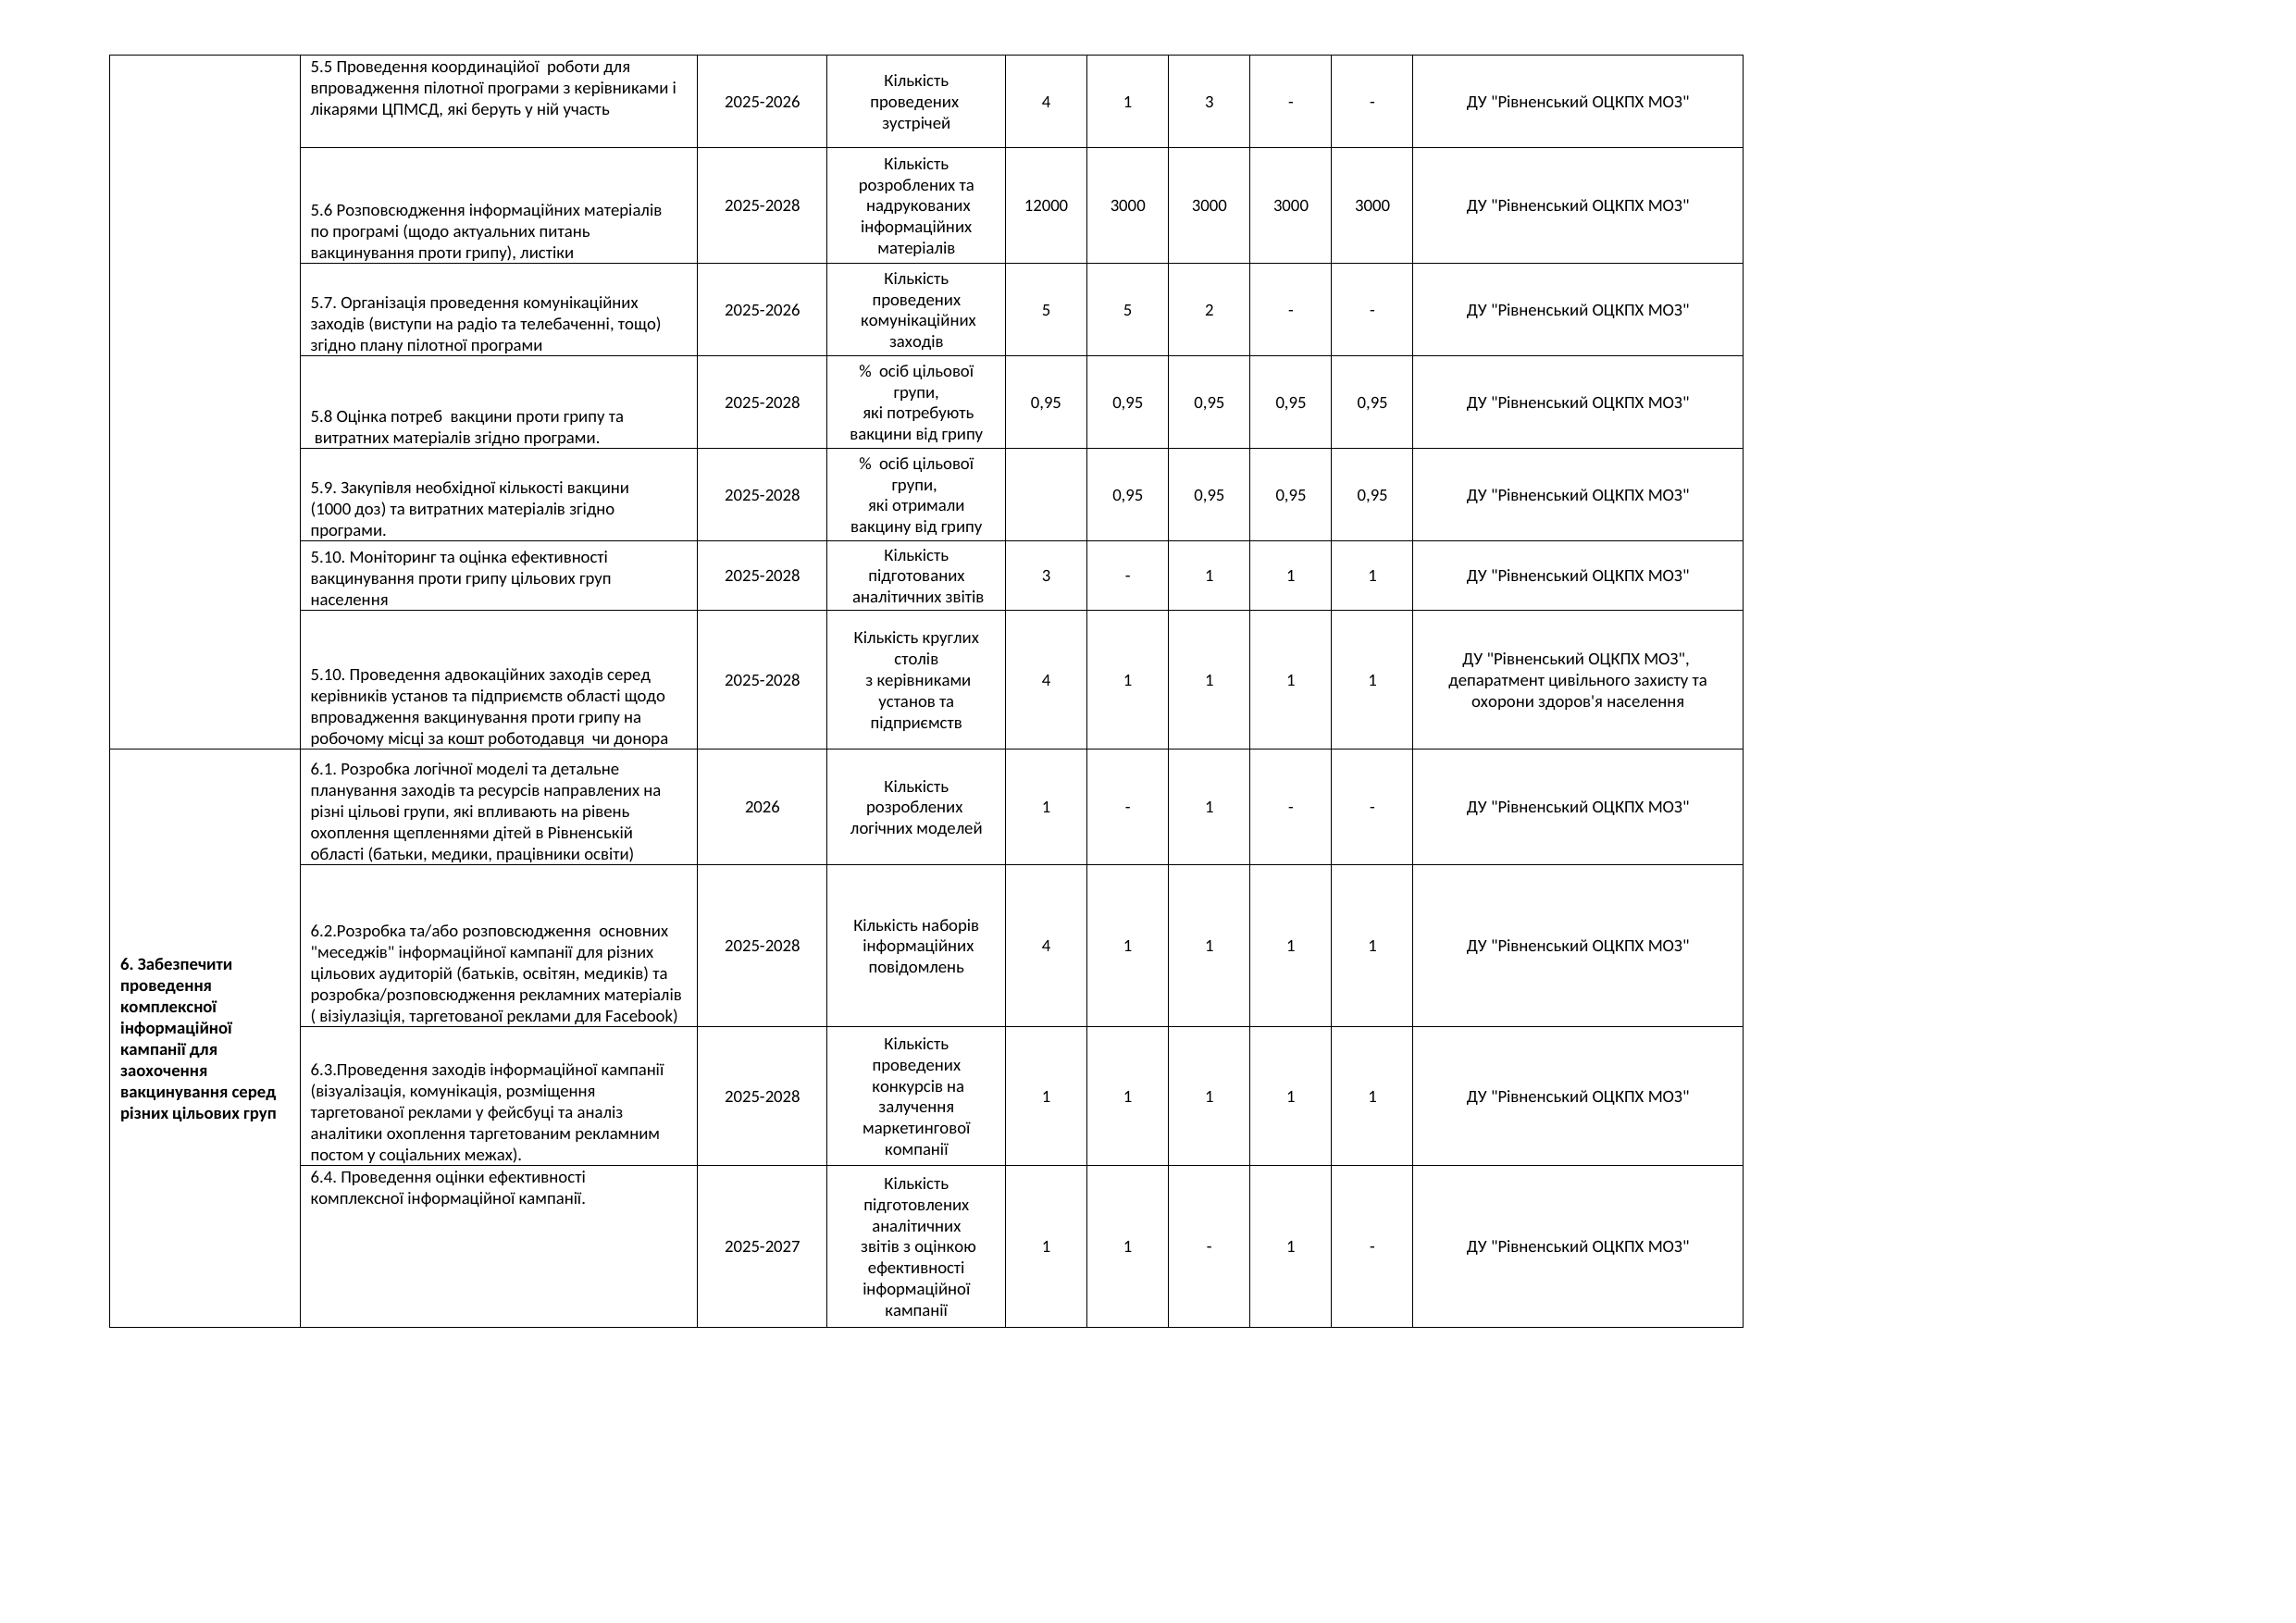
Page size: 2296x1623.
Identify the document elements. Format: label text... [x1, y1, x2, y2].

table_cell Кількість розроблених логічних моделей [827, 750, 1005, 864]
table_cell Кількість проведених комунікаційних заходів [827, 264, 1005, 355]
table_cell 2025-2028 [698, 611, 826, 749]
table_cell Кількість проведених зустрічей [827, 56, 1005, 147]
table_cell 2025-2028 [698, 1027, 826, 1165]
table_cell [1006, 449, 1086, 540]
table_cell 0,95 [1087, 449, 1168, 540]
table_cell 3000 [1169, 148, 1249, 263]
table_cell 2026 [698, 750, 826, 864]
table_cell Кількість підготовлених аналітичних звітів з оцінкою ефективності інформаційної кампанії [827, 1166, 1005, 1327]
table_cell % осіб цільової групи, які отримали вакцину від грипу [827, 449, 1005, 540]
table_cell 5 [1087, 264, 1168, 355]
table_cell 5.5 Проведення координаційої роботи для впровадження пілотної програми з керівниками і лікарями ЦПМСД, які беруть у ній участь [301, 56, 697, 147]
table_cell 1 [1332, 1027, 1412, 1165]
table_cell 3000 [1087, 148, 1168, 263]
table_cell 5.8 Оцінка потреб вакцини проти грипу та витратних матеріалів згідно програми. [301, 356, 697, 448]
table_cell 0,95 [1250, 356, 1331, 448]
table_cell Кількість круглих столів з керівниками установ та підприємств [827, 611, 1005, 749]
table_cell 0,95 [1006, 356, 1086, 448]
table_cell ДУ "Рівненський ОЦКПХ МОЗ" [1413, 750, 1743, 864]
table_cell 2025-2026 [698, 56, 826, 147]
table_cell 0,95 [1332, 449, 1412, 540]
table_cell 1 [1250, 865, 1331, 1026]
table_cell ДУ "Рівненський ОЦКПХ МОЗ" [1413, 865, 1743, 1026]
table_cell 5.10. Проведення адвокаційних заходів серед керівників установ та підприємств області щодо впровадження вакцинування проти грипу на робочому місці за кошт роботодавця чи донора [301, 611, 697, 749]
table_cell 5.10. Моніторинг та оцінка ефективності вакцинування проти грипу цільових груп населення [301, 541, 697, 610]
table_cell 1 [1250, 611, 1331, 749]
table_cell Кількість наборів інформаційних повідомлень [827, 865, 1005, 1026]
table_cell 5.6 Розповсюдження інформаційних матеріалів по програмі (щодо актуальних питань вакцинування проти грипу), листіки [301, 148, 697, 263]
table_cell Кількість проведених конкурсів на залучення маркетингової компанії [827, 1027, 1005, 1165]
table_cell ДУ "Рівненський ОЦКПХ МОЗ" [1413, 541, 1743, 610]
table_cell 1 [1169, 541, 1249, 610]
table_cell ДУ "Рівненський ОЦКПХ МОЗ", депаратмент цивільного захисту та охорони здоров'я населення [1413, 611, 1743, 749]
table_cell 0,95 [1087, 356, 1168, 448]
table_cell 1 [1169, 611, 1249, 749]
table_cell 2025-2028 [698, 449, 826, 540]
table_cell 3 [1006, 541, 1086, 610]
table_cell - [1250, 56, 1331, 147]
table_cell - [1332, 56, 1412, 147]
table_cell 4 [1006, 865, 1086, 1026]
table_cell 2025-2026 [698, 264, 826, 355]
table_cell 6. Забезпечити проведення комплексної інформаційної кампанії для заохочення вакцинування серед різних цільових груп [110, 750, 300, 1327]
table_cell 2025-2028 [698, 541, 826, 610]
table_cell 1 [1250, 541, 1331, 610]
table_cell 1 [1332, 611, 1412, 749]
table_cell ДУ "Рівненський ОЦКПХ МОЗ" [1413, 264, 1743, 355]
table_cell ДУ "Рівненський ОЦКПХ МОЗ" [1413, 56, 1743, 147]
table_cell 0,95 [1169, 449, 1249, 540]
table_cell - [1087, 541, 1168, 610]
table_cell ДУ "Рівненський ОЦКПХ МОЗ" [1413, 148, 1743, 263]
table_cell 1 [1250, 1027, 1331, 1165]
table_cell 1 [1006, 1166, 1086, 1327]
table_cell Кількість розроблених та надрукованих інформаційних матеріалів [827, 148, 1005, 263]
table_cell ДУ "Рівненський ОЦКПХ МОЗ" [1413, 1166, 1743, 1327]
table_cell 4 [1006, 611, 1086, 749]
table_cell 2 [1169, 264, 1249, 355]
table_cell 0,95 [1250, 449, 1331, 540]
table_cell 6.3.Проведення заходів інформаційної кампанії (візуалізація, комунікація, розміщення таргетованої реклами у фейсбуці та аналіз аналітики охоплення таргетованим рекламним постом у соціальних межах). [301, 1027, 697, 1165]
table_cell 1 [1169, 865, 1249, 1026]
table_cell 12000 [1006, 148, 1086, 263]
table_cell 2025-2028 [698, 865, 826, 1026]
table_cell 2025-2027 [698, 1166, 826, 1327]
table_cell - [1087, 750, 1168, 864]
table_cell 3000 [1250, 148, 1331, 263]
table_cell - [1250, 750, 1331, 864]
table_cell 1 [1087, 56, 1168, 147]
table_cell 1 [1169, 1027, 1249, 1165]
table_cell 5 [1006, 264, 1086, 355]
table_cell 6.4. Проведення оцінки ефективності комплексної інформаційної кампанії. [301, 1166, 697, 1327]
table_cell - [1332, 264, 1412, 355]
table_cell 1 [1087, 1027, 1168, 1165]
table_cell 3 [1169, 56, 1249, 147]
table_cell % осіб цільової групи, які потребують вакцини від грипу [827, 356, 1005, 448]
table_cell - [1332, 1166, 1412, 1327]
table_cell 3000 [1332, 148, 1412, 263]
table_cell 5.7. Організація проведення комунікаційних заходів (виступи на радіо та телебаченні, тощо) згідно плану пілотної програми [301, 264, 697, 355]
table_cell 1 [1332, 541, 1412, 610]
table_cell - [1169, 1166, 1249, 1327]
table_cell - [1332, 750, 1412, 864]
table_cell 1 [1006, 1027, 1086, 1165]
table_cell ДУ "Рівненський ОЦКПХ МОЗ" [1413, 356, 1743, 448]
table_cell 1 [1332, 865, 1412, 1026]
table_cell 1 [1169, 750, 1249, 864]
table_cell 1 [1087, 611, 1168, 749]
table_cell 2025-2028 [698, 148, 826, 263]
table_cell 1 [1087, 1166, 1168, 1327]
table_cell Кількість підготованих аналітичних звітів [827, 541, 1005, 610]
table_cell 4 [1006, 56, 1086, 147]
table_cell - [1250, 264, 1331, 355]
table_cell 0,95 [1169, 356, 1249, 448]
table_cell 0,95 [1332, 356, 1412, 448]
table_cell 6.2.Розробка та/або розповсюдження основних "меседжів" інформаційної кампанії для різних цільових аудиторій (батьків, освітян, медиків) та розробка/розповсюдження рекламних матеріалів ( візіулазіція, таргетованої реклами для Facebook) [301, 865, 697, 1026]
table_cell 1 [1006, 750, 1086, 864]
table_cell 2025-2028 [698, 356, 826, 448]
table_cell ДУ "Рівненський ОЦКПХ МОЗ" [1413, 449, 1743, 540]
table_cell 5.9. Закупівля необхідної кількості вакцини (1000 доз) та витратних матеріалів згідно програми. [301, 449, 697, 540]
table_cell 1 [1087, 865, 1168, 1026]
table_cell ДУ "Рівненський ОЦКПХ МОЗ" [1413, 1027, 1743, 1165]
table_cell 6.1. Розробка логічної моделі та детальне планування заходів та ресурсів направлених на різні цільові групи, які впливають на рівень охоплення щепленнями дітей в Рівненській області (батьки, медики, працівники освіти) [301, 750, 697, 864]
table_cell 1 [1250, 1166, 1331, 1327]
